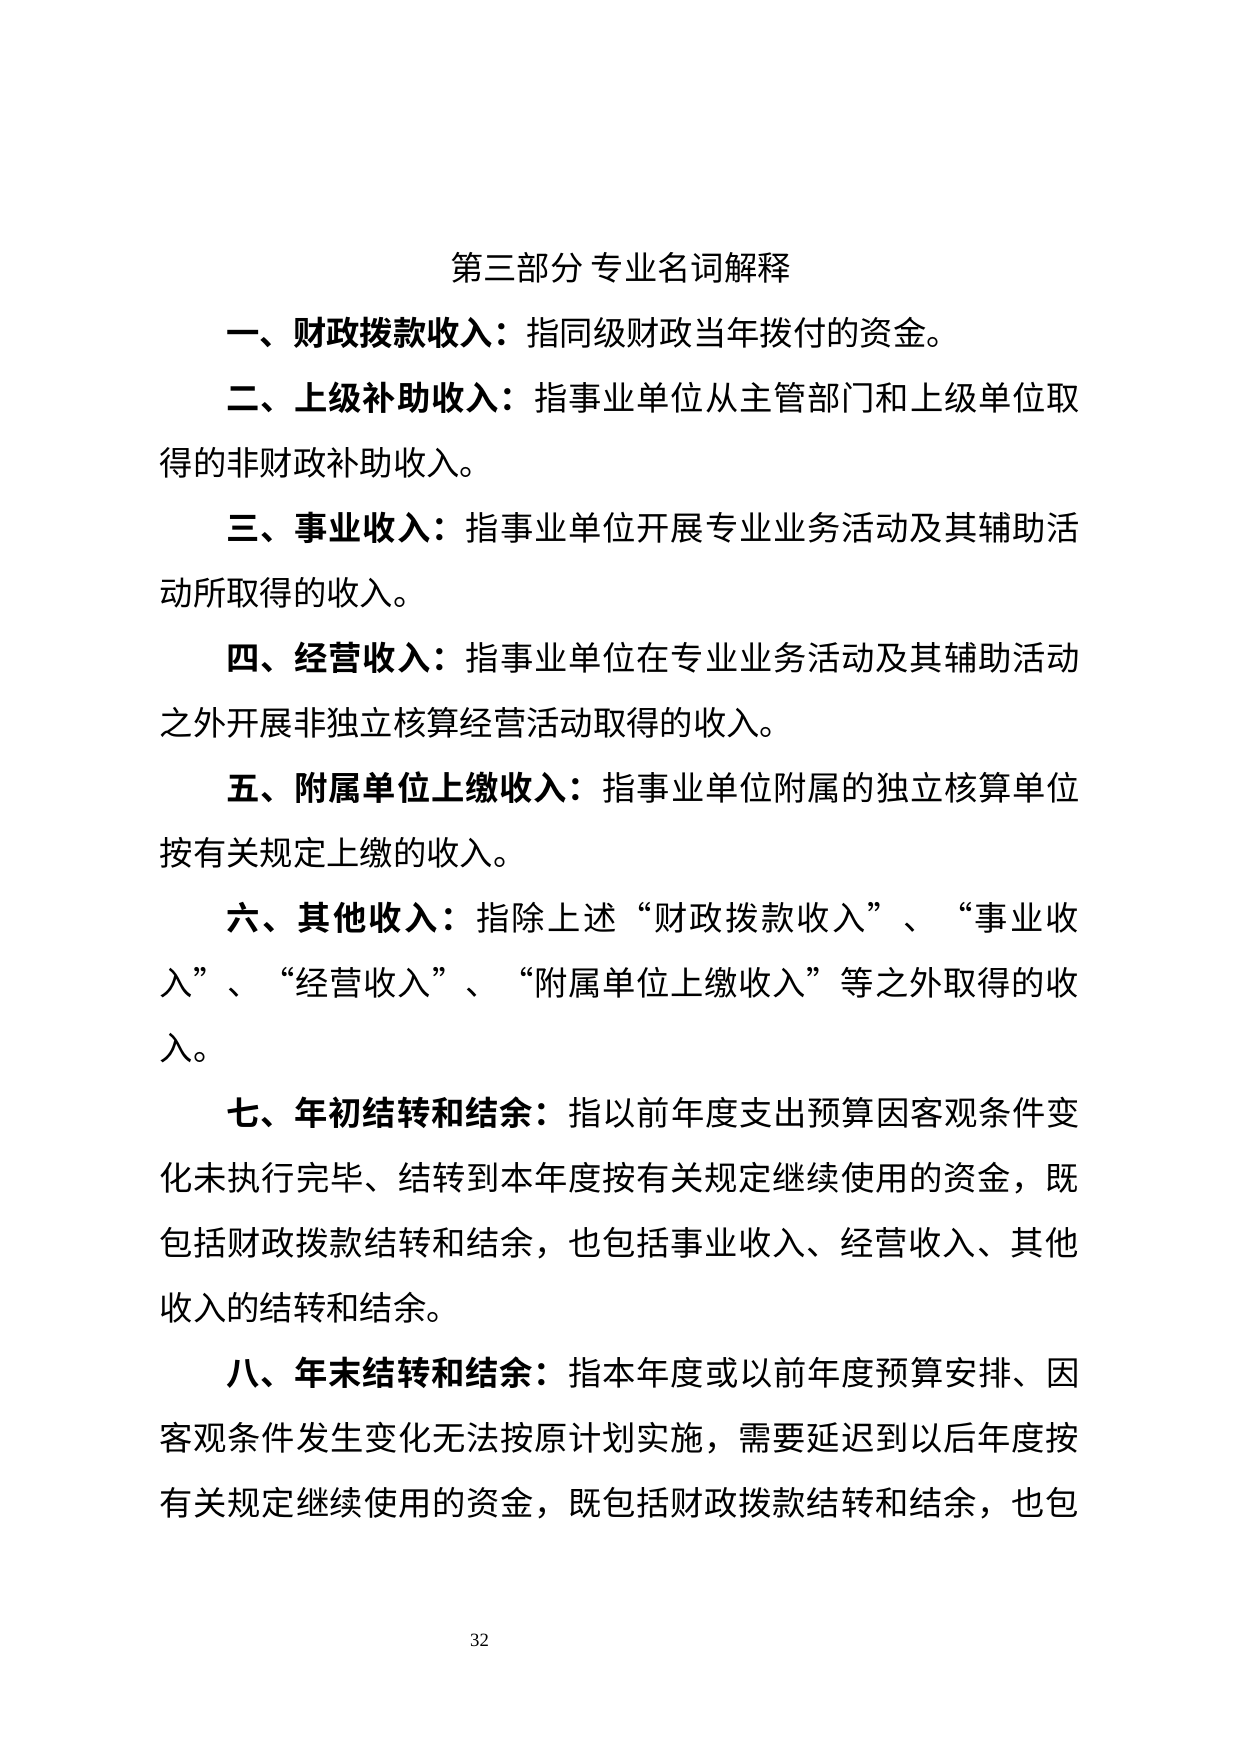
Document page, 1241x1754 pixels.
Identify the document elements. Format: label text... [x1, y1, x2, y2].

text 四、经营收入：指事业单位在专业业务活动及其辅助活动之外开展非独立核算经营活动取得的收入。 [159, 623, 1081, 753]
text 六、其他收入：指除上述“财政拨款收入”、“事业收入”、“经营收入”、“附属单位上缴收入”等之外取得的收入。 [159, 883, 1081, 1078]
text 七、年初结转和结余：指以前年度支出预算因客观条件变化未执行完毕、结转到本年度按有关规定继续使用的资金，既包括财政拨款结转和结余，也包括事业收入、经营收入、其他收入的结转和结余。 [159, 1078, 1081, 1338]
text 一、财政拨款收入：指同级财政当年拨付的资金。 [159, 298, 1081, 363]
text 三、事业收入：指事业单位开展专业业务活动及其辅助活动所取得的收入。 [159, 493, 1081, 623]
text 五、附属单位上缴收入：指事业单位附属的独立核算单位按有关规定上缴的收入。 [159, 753, 1081, 883]
text 二、上级补助收入：指事业单位从主管部门和上级单位取得的非财政补助收入。 [159, 363, 1081, 493]
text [159, 1338, 1081, 1533]
text 第三部分 专业名词解释 [159, 233, 1081, 298]
